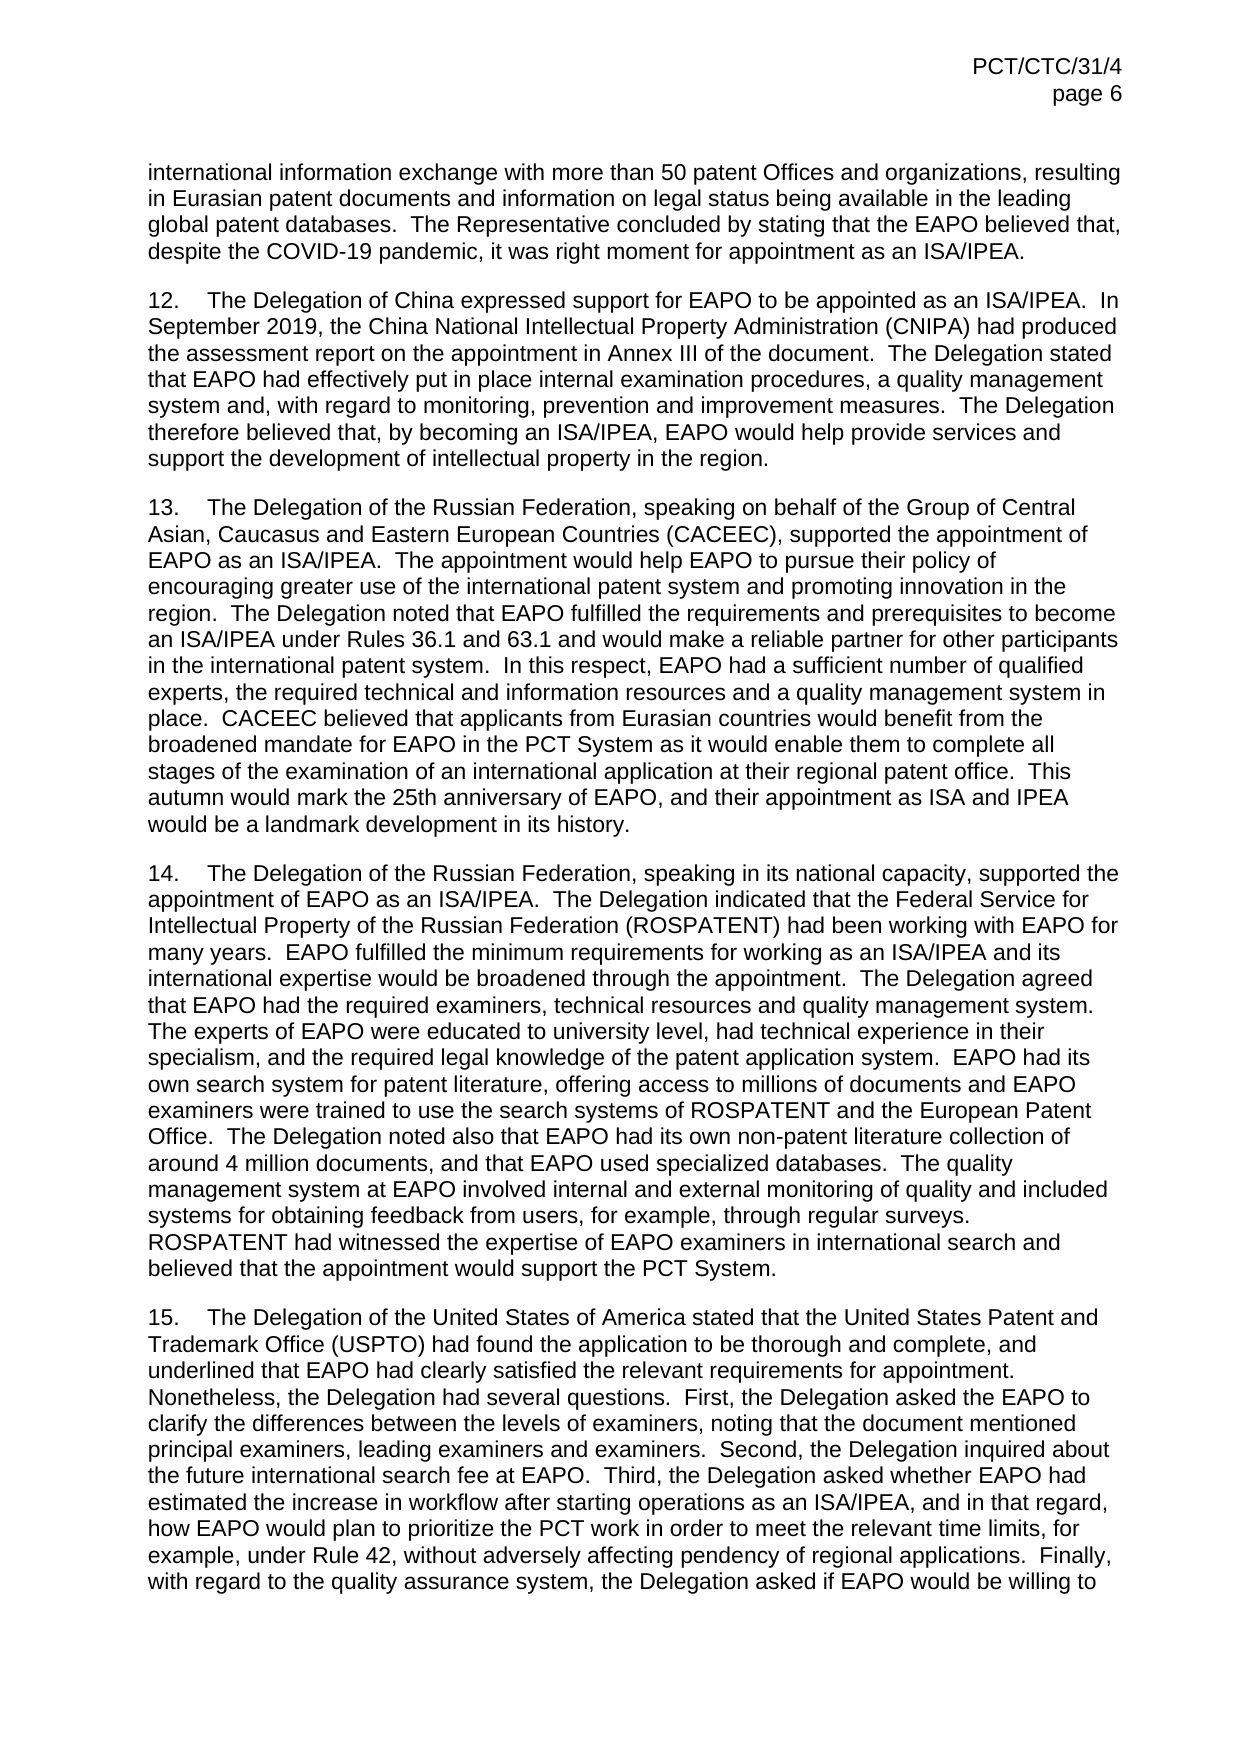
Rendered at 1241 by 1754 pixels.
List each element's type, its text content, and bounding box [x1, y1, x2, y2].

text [148, 1304, 1122, 1594]
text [148, 158, 1122, 264]
text The Delegation of China expressed support for EAPO to be appointed as an ISA/IPEA. In September 2019, the China National Intellectual Property Administration (CNIPA) had produced the assessment report on the appointment in Annex III of the document. The Delegation stated that EAPO had effectively put in place internal examination procedures, a quality management system and, with regard to monitoring, prevention and improvement measures. The Delegation therefore believed that, by becoming an ISA/IPEA, EAPO would help provide services and support the development of intellectual property in the region. [148, 287, 1122, 471]
text The Delegation of the Russian Federation, speaking on behalf of the Group of Central Asian, Caucasus and Eastern European Countries (CACEEC), supported the appointment of EAPO as an ISA/IPEA. The appointment would help EAPO to pursue their policy of encouraging greater use of the international patent system and promoting innovation in the region. The Delegation noted that EAPO fulfilled the requirements and prerequisites to become an ISA/IPEA under Rules 36.1 and 63.1 and would make a reliable partner for other participants in the international patent system. In this respect, EAPO had a sufficient number of qualified experts, the required technical and information resources and a quality management system in place. CACEEC believed that applicants from Eurasian countries would benefit from the broadened mandate for EAPO in the PCT System as it would enable them to complete all stages of the examination of an international application at their regional patent office. This autumn would mark the 25th anniversary of EAPO, and their appointment as ISA and IPEA would be a landmark development in its history. [148, 494, 1122, 837]
text The Delegation of the Russian Federation, speaking in its national capacity, supported the appointment of EAPO as an ISA/IPEA. The Delegation indicated that the Federal Service for Intellectual Property of the Russian Federation (ROSPATENT) had been working with EAPO for many years. EAPO fulfilled the minimum requirements for working as an ISA/IPEA and its international expertise would be broadened through the appointment. The Delegation agreed that EAPO had the required examiners, technical resources and quality management system. The experts of EAPO were educated to university level, had technical experience in their specialism, and the required legal knowledge of the patent application system. EAPO had its own search system for patent literature, offering access to millions of documents and EAPO examiners were trained to use the search systems of ROSPATENT and the European Patent Office. The Delegation noted also that EAPO had its own non-patent literature collection of around 4 million documents, and that EAPO used specialized databases. The quality management system at EAPO involved internal and external monitoring of quality and included systems for obtaining feedback from users, for example, through regular surveys. ROSPATENT had witnessed the expertise of EAPO examiners in international search and believed that the appointment would support the PCT System. [148, 860, 1122, 1281]
